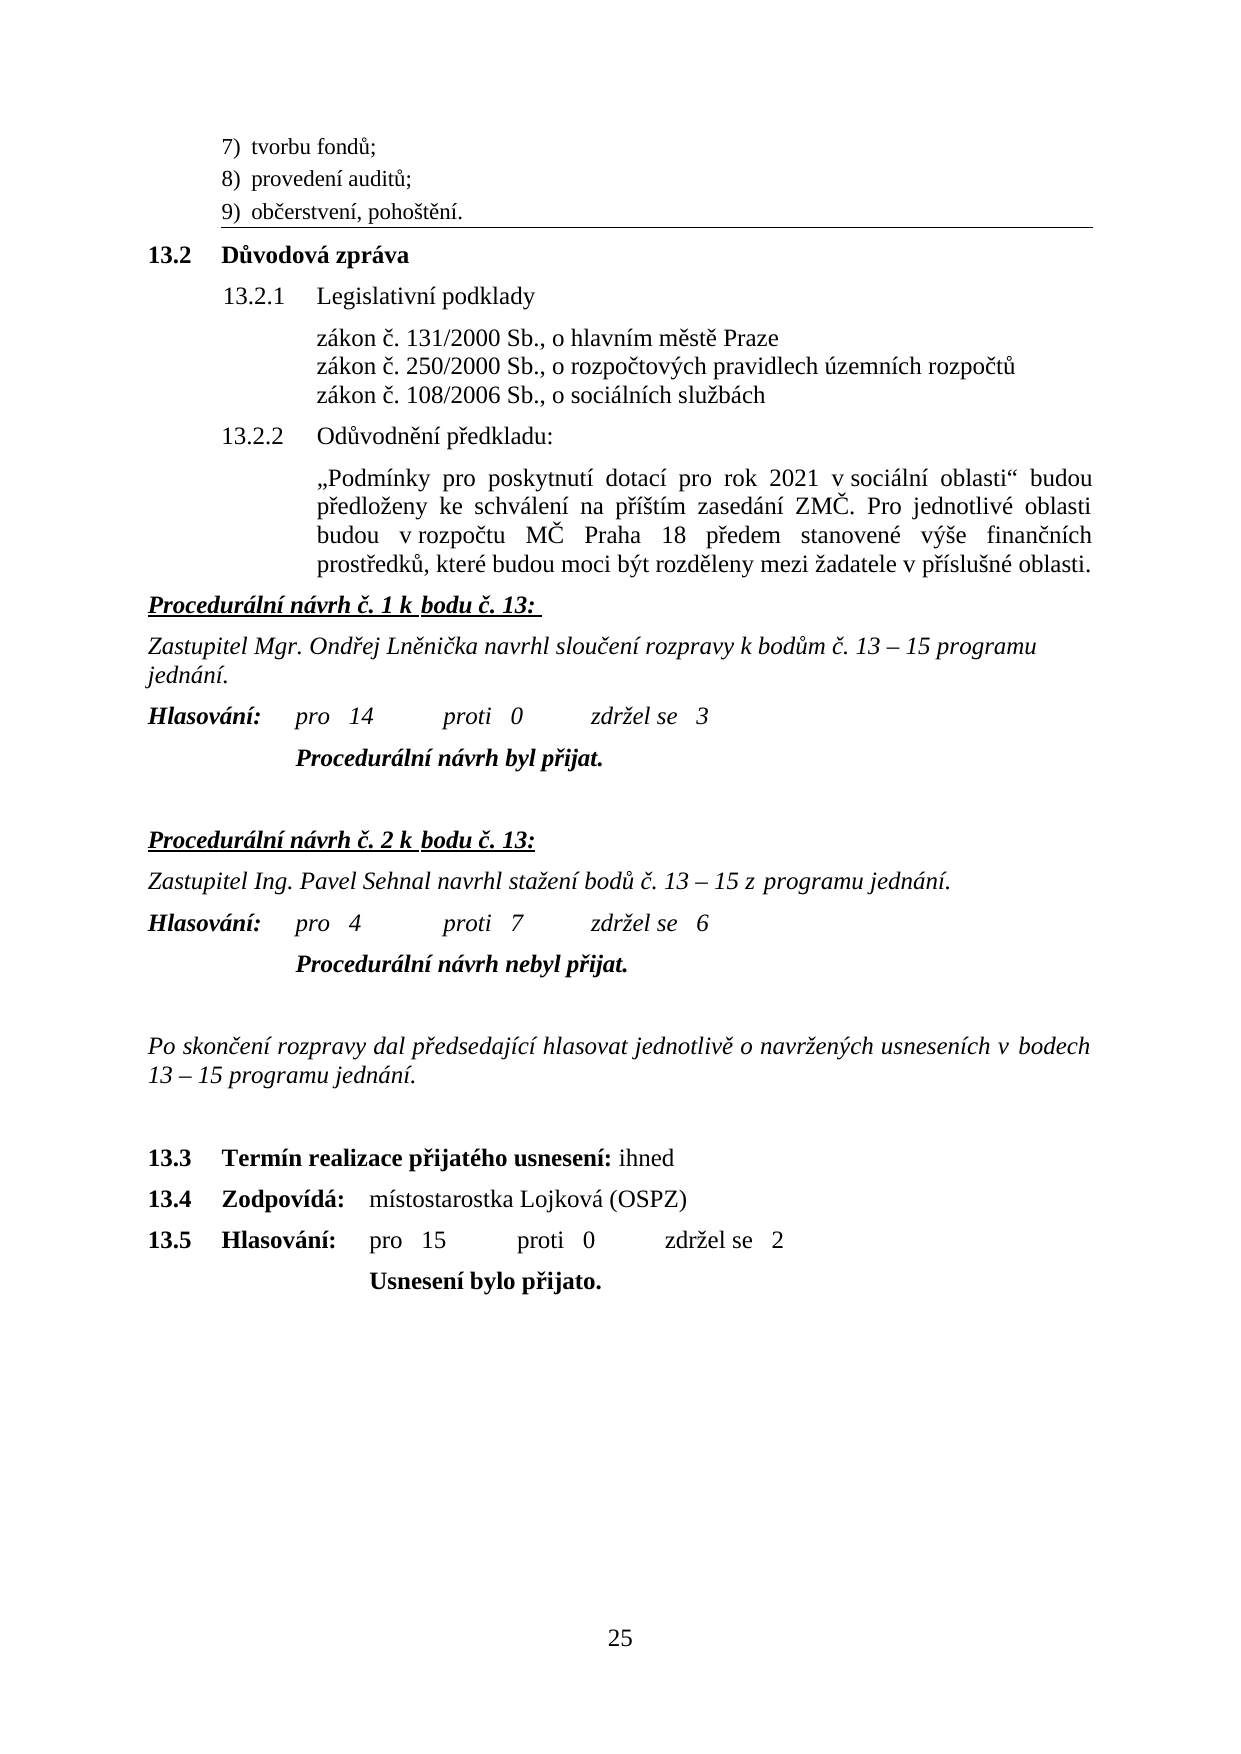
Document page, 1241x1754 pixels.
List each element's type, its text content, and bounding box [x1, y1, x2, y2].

text zákon č. 108/2006 Sb., o sociálních službách [316, 380, 1093, 409]
text „Podmínky pro poskytnutí dotací pro rok 2021 v sociální oblasti“ budou předloženy ke schválení na příštím zasedání ZMČ. Pro jednotlivé oblasti budou v rozpočtu MČ Praha 18 předem stanovené výše finančních prostředků, které budou moci být rozděleny mezi žadatele v příslušné oblasti. [317, 463, 1093, 578]
text Hlasování: pro 4 proti 7 zdržel se 6 [148, 908, 1093, 936]
text Procedurální návrh č. 1 k bodu č. 13: [148, 590, 1093, 619]
text 13.3 Termín realizace přijatého usnesení: ihned [148, 1143, 1093, 1171]
list občerstvení, pohoštění. [221, 198, 1093, 227]
text 13.2.1 Legislativní podklady [223, 281, 1093, 310]
text Procedurální návrh nebyl přijat. [251, 949, 1093, 978]
list provedení auditů; [221, 166, 1093, 192]
text Usnesení bylo přijato. [369, 1266, 1093, 1295]
text 13.5 Hlasování: pro 15 proti 0 zdržel se 2 [148, 1225, 1093, 1254]
text Zastupitel Ing. Pavel Sehnal navrhl stažení bodů č. 13 – 15 z programu jednání. [148, 866, 1093, 895]
text 13.2.2 Odůvodnění předkladu: [221, 421, 1093, 450]
text Procedurální návrh byl přijat. [251, 743, 1093, 771]
text 13.4 Zodpovídá: místostarostka Lojková (OSPZ) [148, 1184, 1093, 1213]
list tvorbu fondů; [221, 133, 1093, 159]
text Zastupitel Mgr. Ondřej Lněnička navrhl sloučení rozpravy k bodům č. 13 – 15 programu jednání. [148, 631, 1093, 689]
text 13.2 Důvodová zpráva [148, 240, 1093, 269]
text Procedurální návrh č. 2 k bodu č. 13: [148, 825, 1093, 854]
text Hlasování: pro 14 proti 0 zdržel se 3 [148, 701, 1093, 730]
text zákon č. 250/2000 Sb., o rozpočtových pravidlech územních rozpočtů [316, 351, 1093, 380]
text Po skončení rozpravy dal předsedající hlasovat jednotlivě o navržených usneseních v bodech 13 – 15 programu jednání. [148, 1031, 1093, 1089]
text zákon č. 131/2000 Sb., o hlavním městě Praze [316, 323, 1093, 351]
